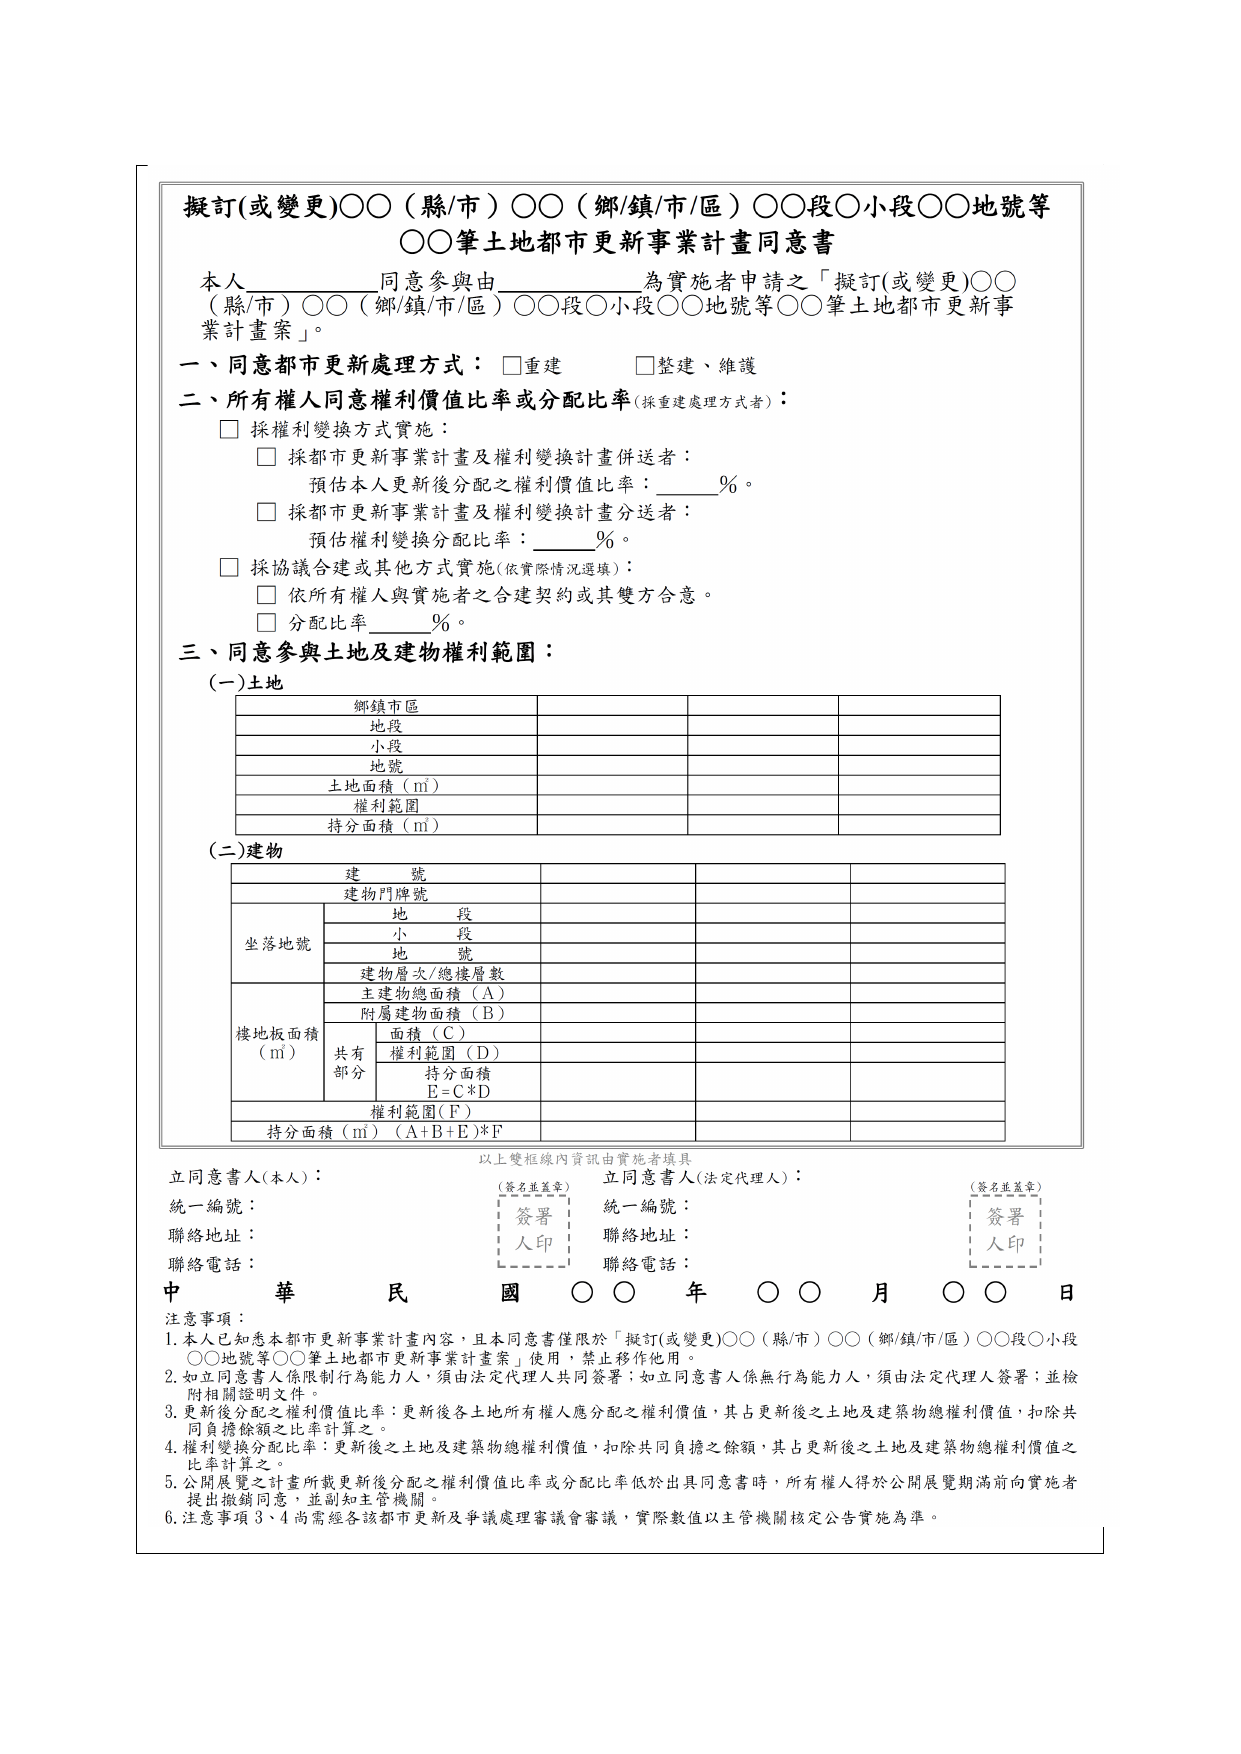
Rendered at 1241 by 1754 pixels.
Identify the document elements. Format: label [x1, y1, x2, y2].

table_header [137, 166, 1103, 1553]
picture [147, 165, 1121, 1527]
